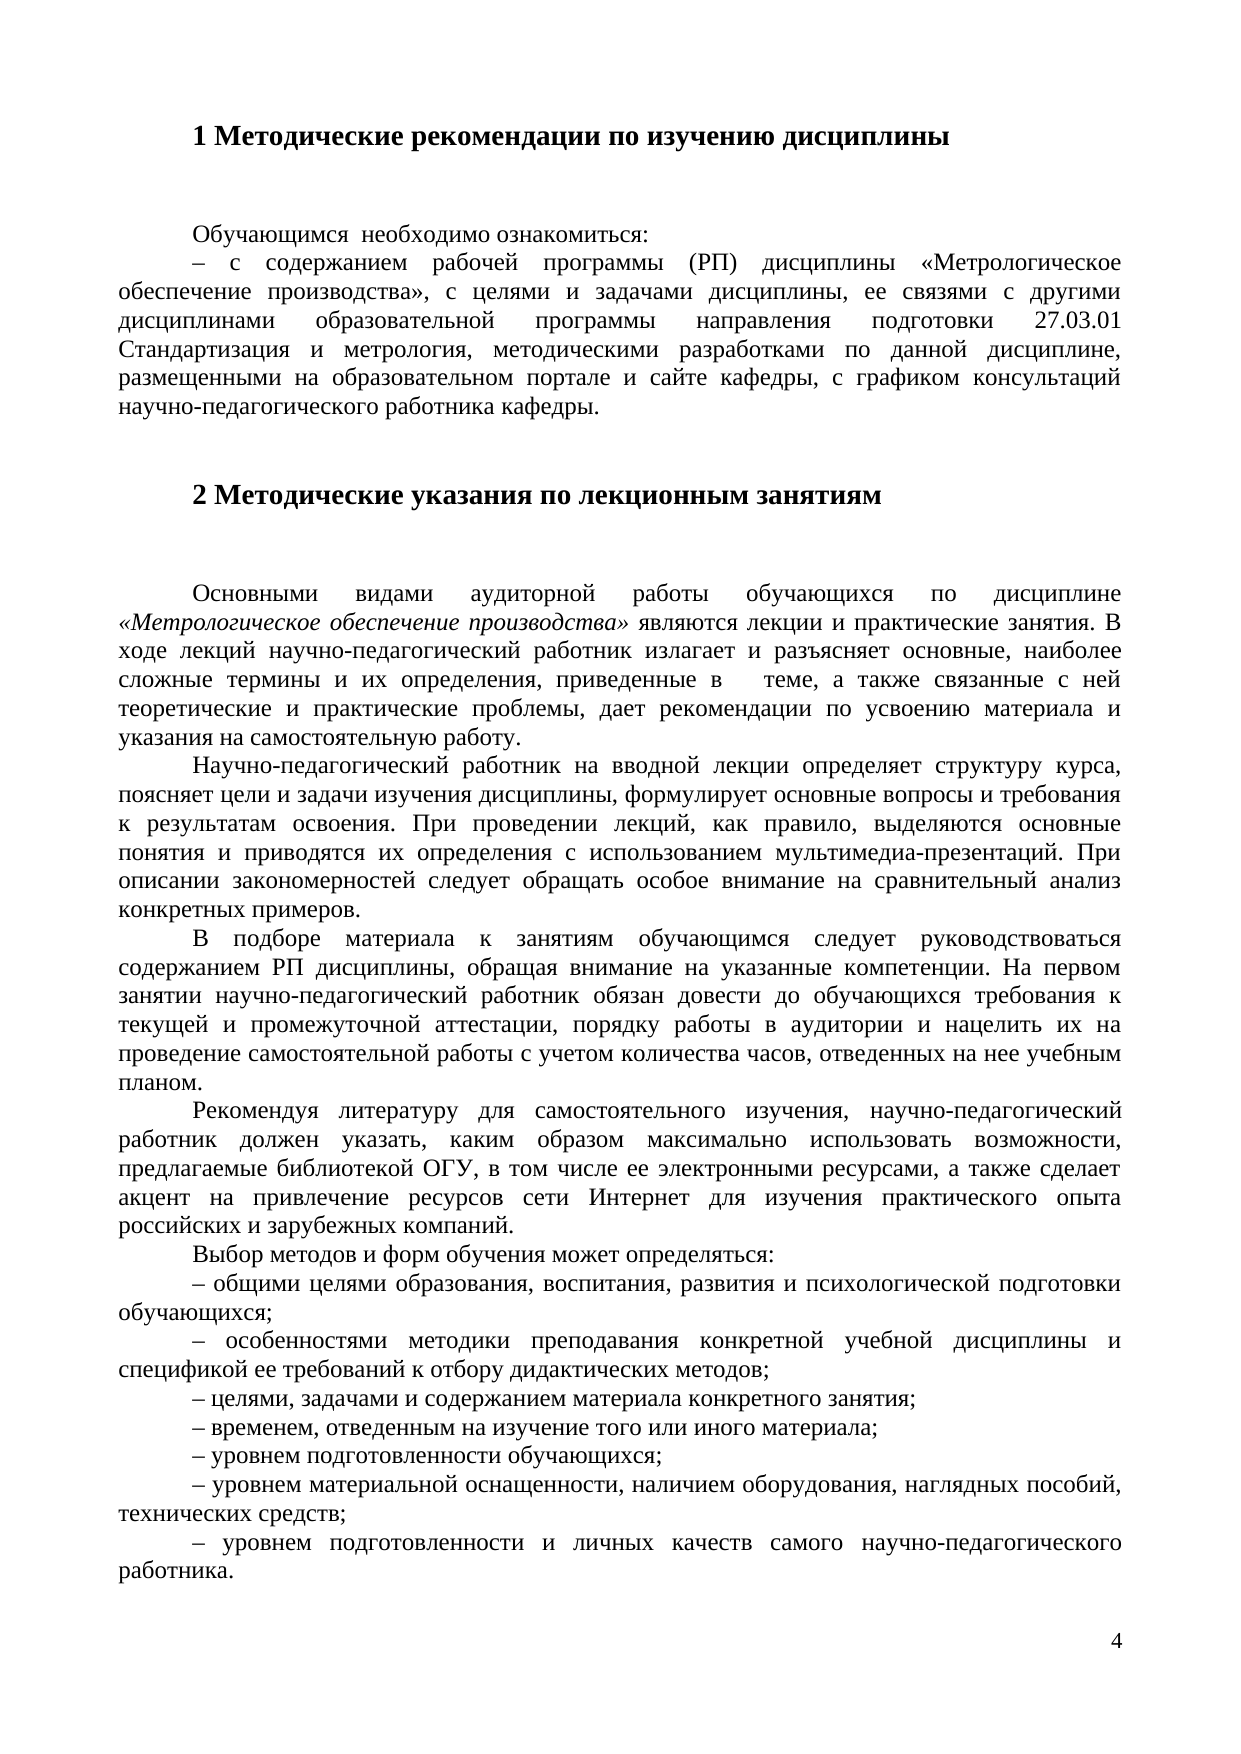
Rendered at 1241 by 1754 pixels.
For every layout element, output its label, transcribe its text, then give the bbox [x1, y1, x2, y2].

text Выбор методов и форм обучения может определяться: [118, 1239, 1122, 1268]
text – временем, отведенным на изучение того или иного материала; [118, 1412, 1122, 1441]
text Основными видами аудиторной работы обучающихся по дисциплине «Метрологическое обеспечение производства» являются лекции и практические занятия. В ходе лекций научно-педагогический работник излагает и разъясняет основные, наиболее сложные термины и их определения, приведенные в теме, а также связанные с ней теоретические и практические проблемы, дает рекомендации по усвоению материала и указания на самостоятельную работу. [118, 578, 1122, 751]
text – уровнем подготовленности и личных качеств самого научно-педагогического работника. [118, 1527, 1122, 1584]
text – уровнем материальной оснащенности, наличием оборудования, наглядных пособий, технических средств; [118, 1469, 1122, 1527]
text Научно-педагогический работник на вводной лекции определяет структуру курса, поясняет цели и задачи изучения дисциплины, формулирует основные вопросы и требования к результатам освоения. При проведении лекций, как правило, выделяются основные понятия и приводятся их определения с использованием мультимедиа-презентаций. При описании закономерностей следует обращать особое внимание на сравнительный анализ конкретных примеров. [118, 751, 1122, 923]
text 1 Методические рекомендации по изучению дисциплины [118, 118, 1122, 152]
text – особенностями методики преподавания конкретной учебной дисциплины и спецификой ее требований к отбору дидактических методов; [118, 1326, 1122, 1383]
text Рекомендуя литературу для самостоятельного изучения, научно-педагогический работник должен указать, каким образом максимально использовать возможности, предлагаемые библиотекой ОГУ, в том числе ее электронными ресурсами, а также сделает акцент на привлечение ресурсов сети Интернет для изучения практического опыта российских и зарубежных компаний. [118, 1096, 1122, 1239]
text Обучающимся необходимо ознакомиться: [118, 219, 1122, 247]
text – с содержанием рабочей программы (РП) дисциплины «Метрологическое обеспечение производства», с целями и задачами дисциплины, ее связями с другими дисциплинами образовательной программы направления подготовки 27.03.01 Стандартизация и метрология, методическими разработками по данной дисциплине, размещенными на образовательном портале и сайте кафедры, с графиком консультаций научно-педагогического работника кафедры. [118, 247, 1122, 420]
text – уровнем подготовленности обучающихся; [118, 1441, 1122, 1469]
text В подборе материала к занятиям обучающимся следует руководствоваться содержанием РП дисциплины, обращая внимание на указанные компетенции. На первом занятии научно-педагогический работник обязан довести до обучающихся требования к текущей и промежуточной аттестации, порядку работы в аудитории и нацелить их на проведение самостоятельной работы с учетом количества часов, отведенных на нее учебным планом. [118, 923, 1122, 1096]
text 2 Методические указания по лекционным занятиям [118, 477, 1122, 511]
text – целями, задачами и содержанием материала конкретного занятия; [118, 1383, 1122, 1412]
text – общими целями образования, воспитания, развития и психологической подготовки обучающихся; [118, 1268, 1122, 1326]
